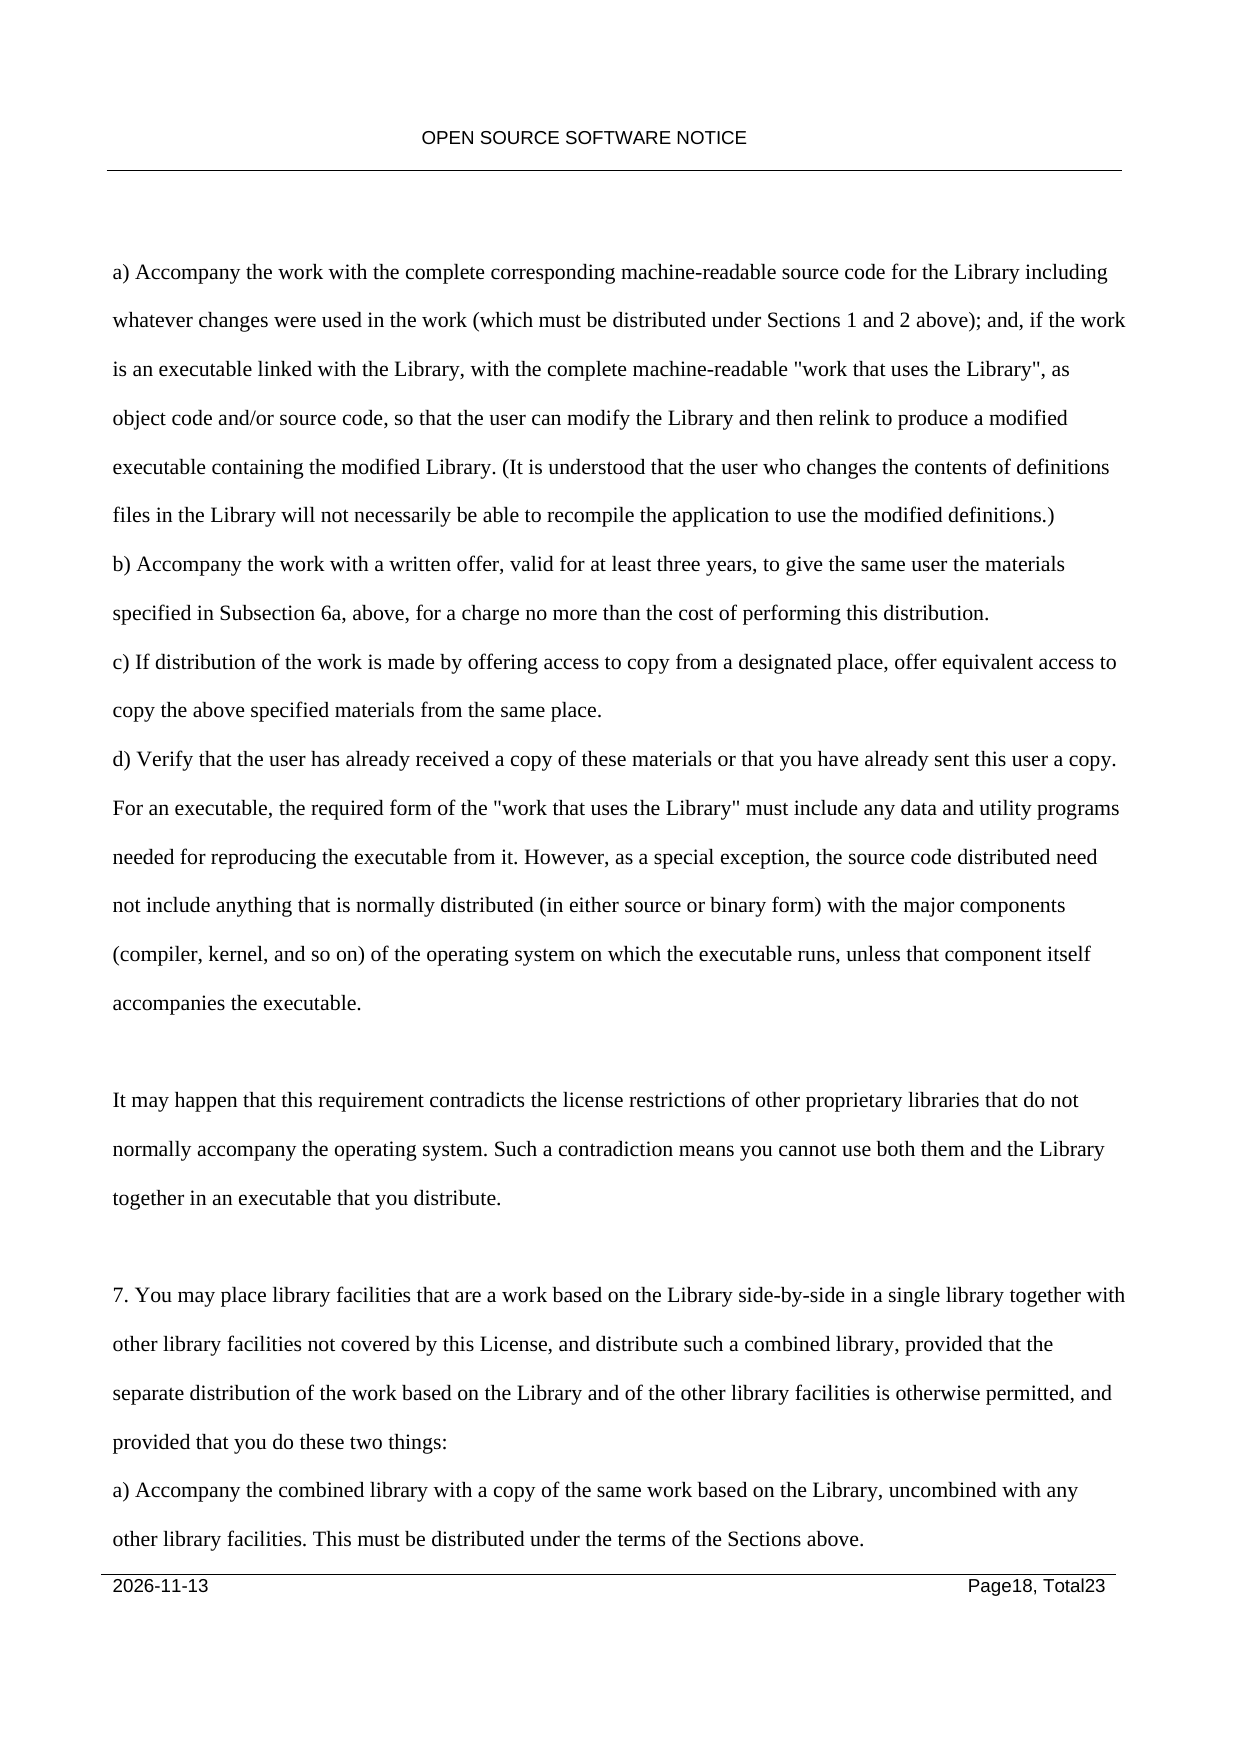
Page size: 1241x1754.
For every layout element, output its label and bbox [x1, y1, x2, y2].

text [112, 206, 1128, 1555]
